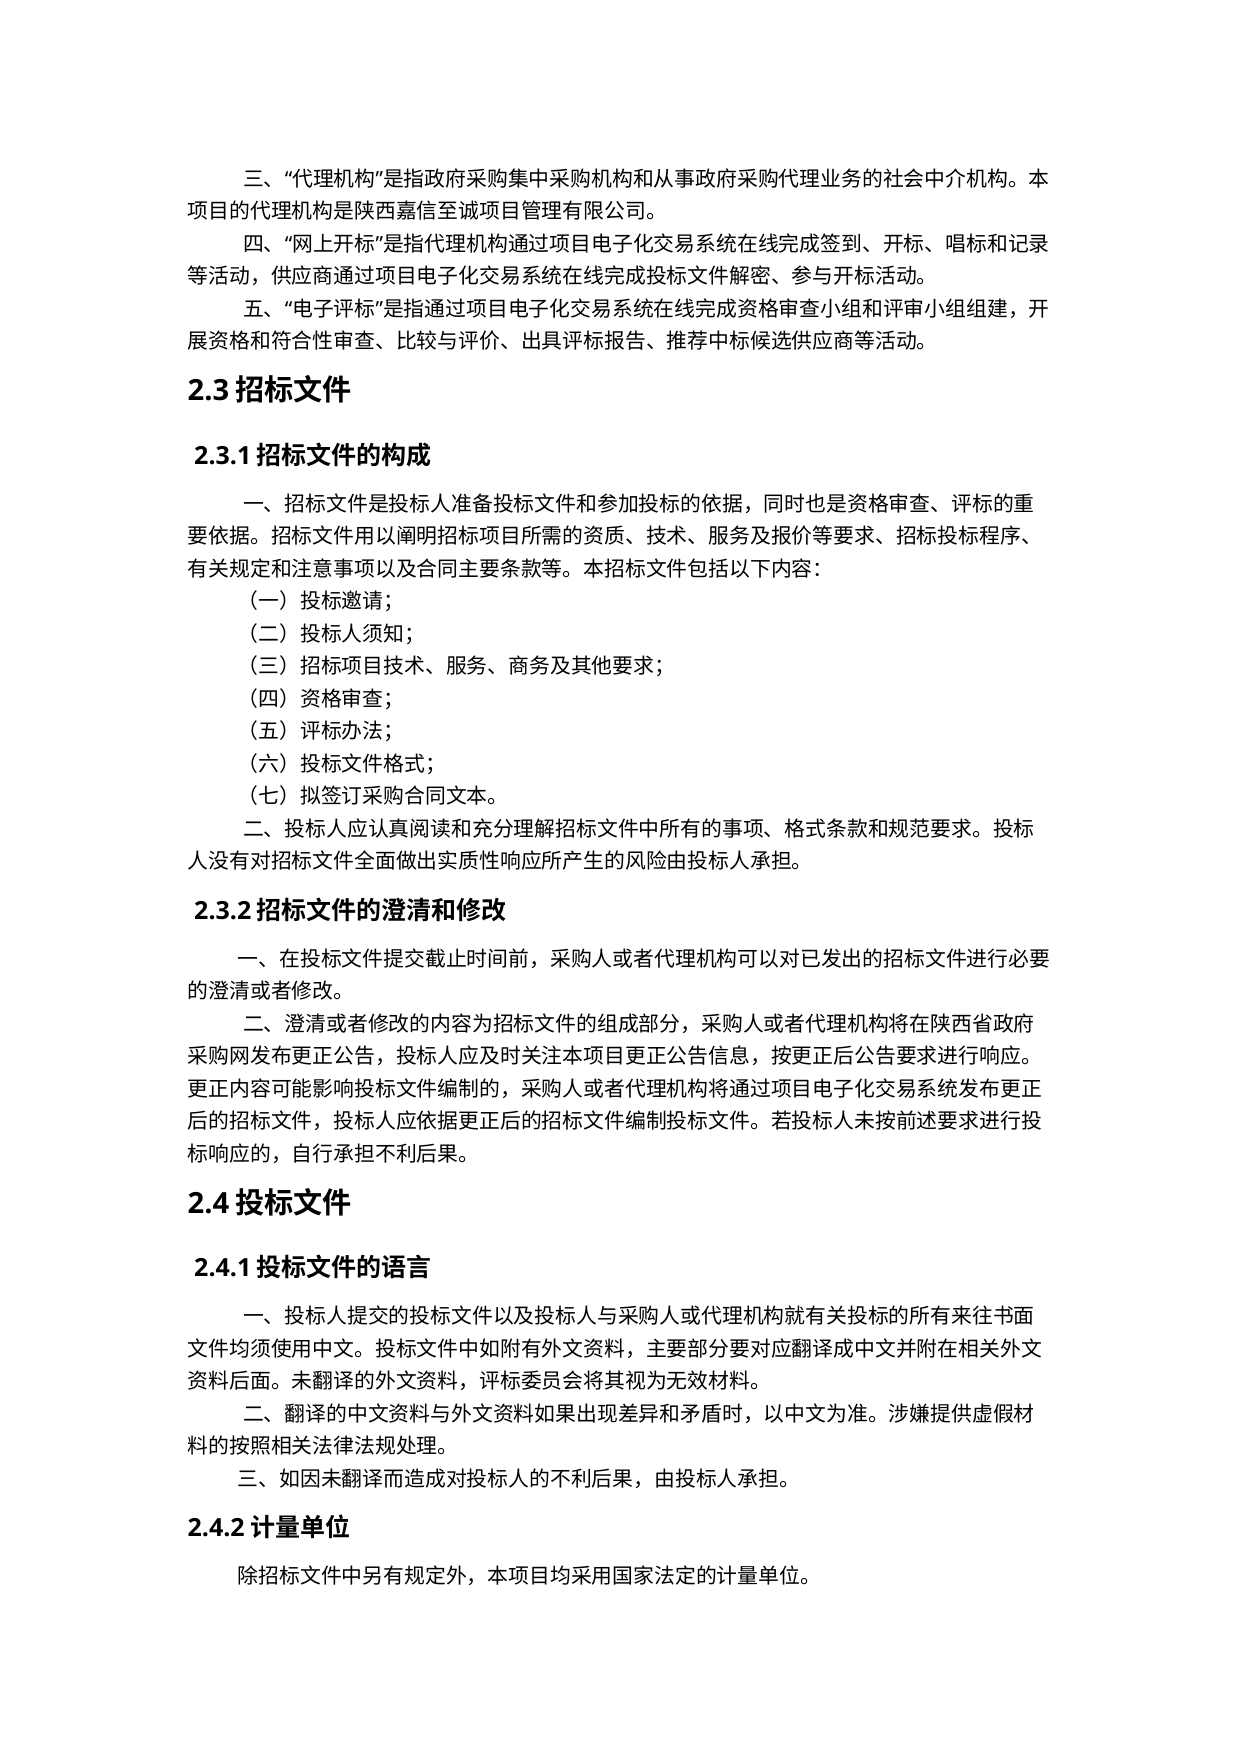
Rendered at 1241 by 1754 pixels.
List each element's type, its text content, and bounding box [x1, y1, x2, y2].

text （六）投标文件格式； [187, 747, 1053, 779]
text 2.3.1招标文件的构成 [187, 422, 1053, 487]
text 2.4.1投标文件的语言 [187, 1234, 1053, 1299]
text 2.4.2计量单位 [187, 1494, 1053, 1559]
text 2.3.2招标文件的澄清和修改 [187, 877, 1053, 942]
text 2.4投标文件 [187, 1169, 1053, 1234]
text 二、投标人应认真阅读和充分理解招标文件中所有的事项、格式条款和规范要求。投标人没有对招标文件全面做出实质性响应所产生的风险由投标人承担。 [187, 812, 1053, 877]
text （二）投标人须知； [187, 617, 1053, 649]
text （三）招标项目技术、服务、商务及其他要求； [187, 649, 1053, 682]
text 2.3招标文件 [187, 357, 1053, 422]
text 除招标文件中另有规定外，本项目均采用国家法定的计量单位。 [187, 1559, 1053, 1592]
text （七）拟签订采购合同文本。 [187, 779, 1053, 812]
text 二、澄清或者修改的内容为招标文件的组成部分，采购人或者代理机构将在陕西省政府采购网发布更正公告，投标人应及时关注本项目更正公告信息，按更正后公告要求进行响应。更正内容可能影响投标文件编制的，采购人或者代理机构将通过项目电子化交易系统发布更正后的招标文件，投标人应依据更正后的招标文件编制投标文件。若投标人未按前述要求进行投标响应的，自行承担不利后果。 [187, 1007, 1053, 1169]
text 四、“网上开标”是指代理机构通过项目电子化交易系统在线完成签到、开标、唱标和记录等活动，供应商通过项目电子化交易系统在线完成投标文件解密、参与开标活动。 [187, 227, 1053, 292]
text 三、“代理机构”是指政府采购集中采购机构和从事政府采购代理业务的社会中介机构。本项目的代理机构是陕西嘉信至诚项目管理有限公司。 [187, 162, 1053, 227]
text 二、翻译的中文资料与外文资料如果出现差异和矛盾时，以中文为准。涉嫌提供虚假材料的按照相关法律法规处理。 [187, 1397, 1053, 1462]
text （四）资格审查； [187, 682, 1053, 714]
text 一、投标人提交的投标文件以及投标人与采购人或代理机构就有关投标的所有来往书面文件均须使用中文。投标文件中如附有外文资料，主要部分要对应翻译成中文并附在相关外文资料后面。未翻译的外文资料，评标委员会将其视为无效材料。 [187, 1299, 1053, 1397]
text 一、招标文件是投标人准备投标文件和参加投标的依据，同时也是资格审查、评标的重要依据。招标文件用以阐明招标项目所需的资质、技术、服务及报价等要求、招标投标程序、有关规定和注意事项以及合同主要条款等。本招标文件包括以下内容： [187, 487, 1053, 584]
text 一、在投标文件提交截止时间前，采购人或者代理机构可以对已发出的招标文件进行必要的澄清或者修改。 [187, 942, 1053, 1007]
text （五）评标办法； [187, 714, 1053, 747]
text 三、如因未翻译而造成对投标人的不利后果，由投标人承担。 [187, 1462, 1053, 1494]
text 五、“电子评标”是指通过项目电子化交易系统在线完成资格审查小组和评审小组组建，开展资格和符合性审查、比较与评价、出具评标报告、推荐中标候选供应商等活动。 [187, 292, 1053, 357]
text （一）投标邀请； [187, 584, 1053, 617]
